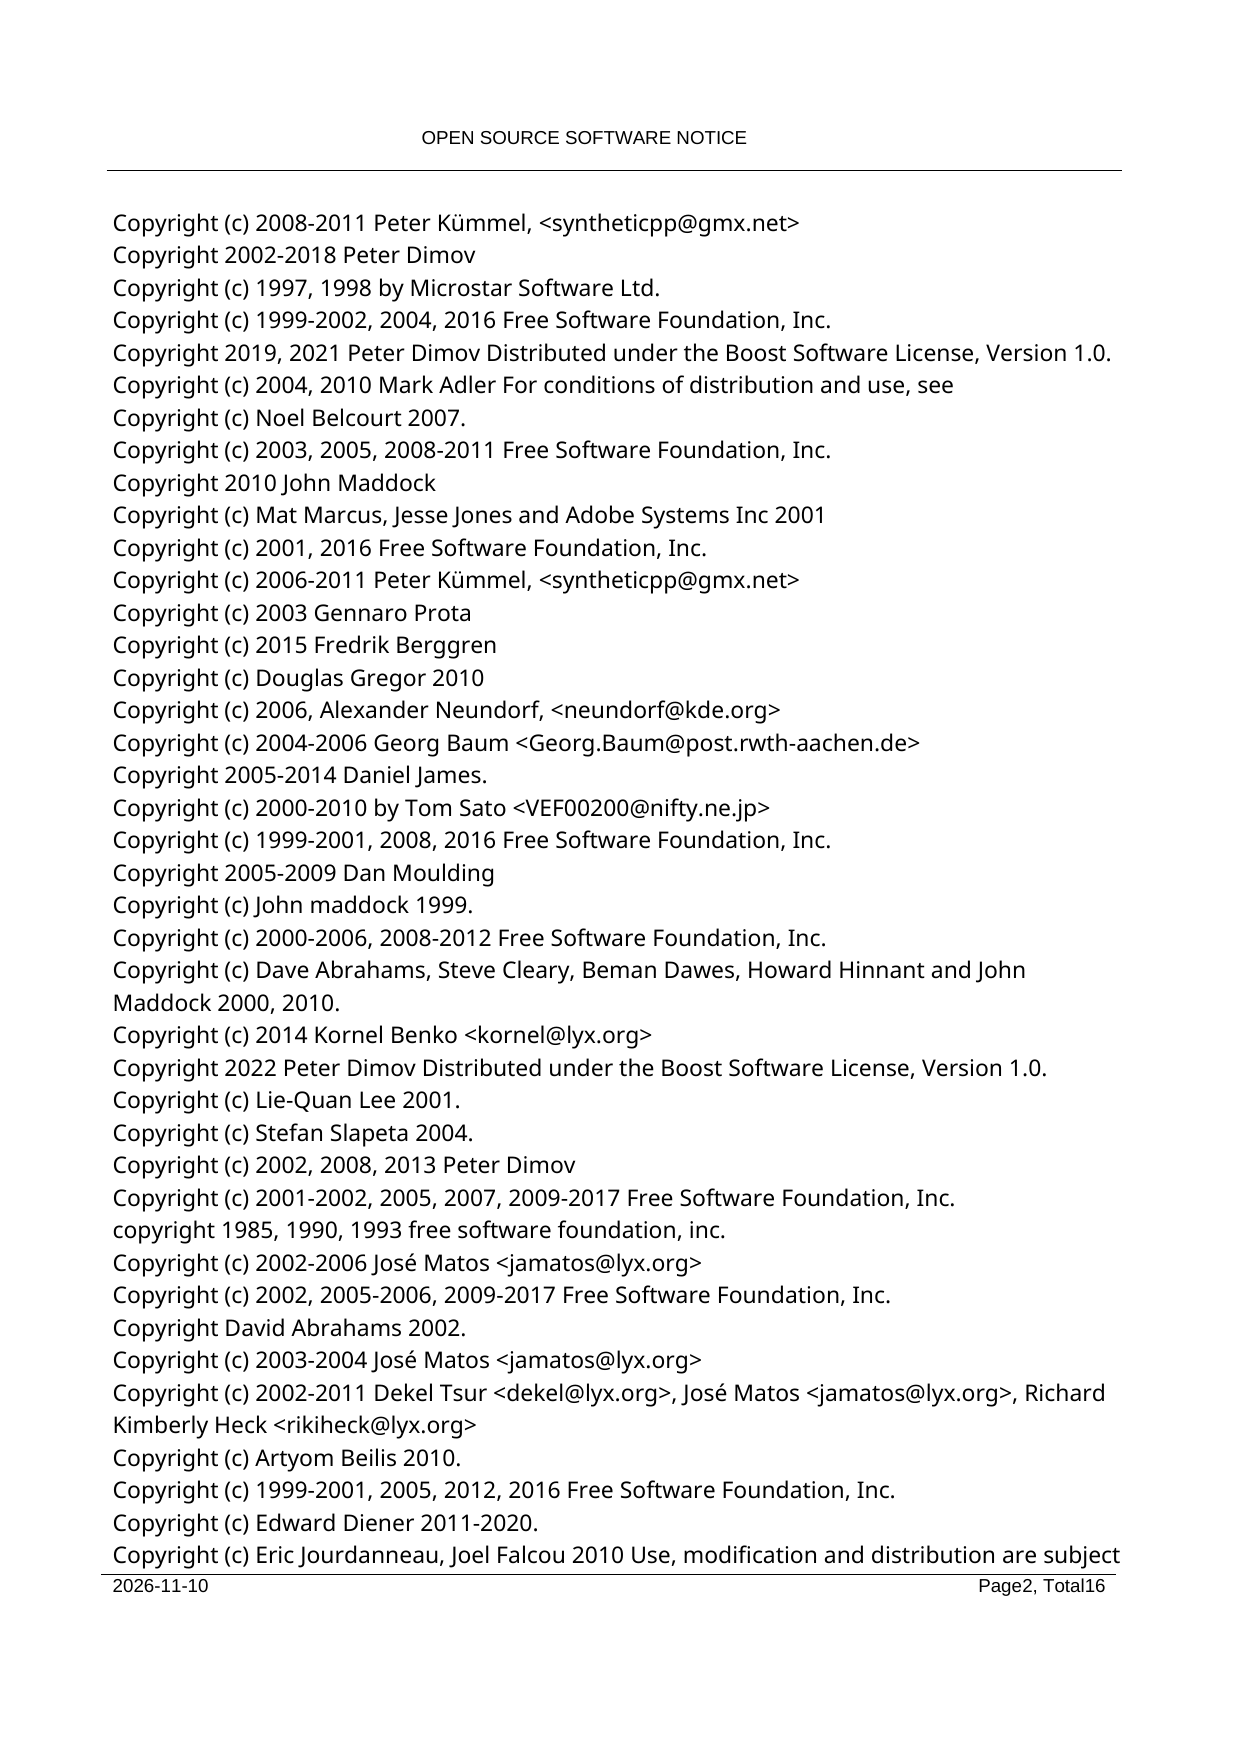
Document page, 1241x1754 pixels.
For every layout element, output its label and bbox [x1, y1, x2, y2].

text [112, 206, 1128, 1571]
